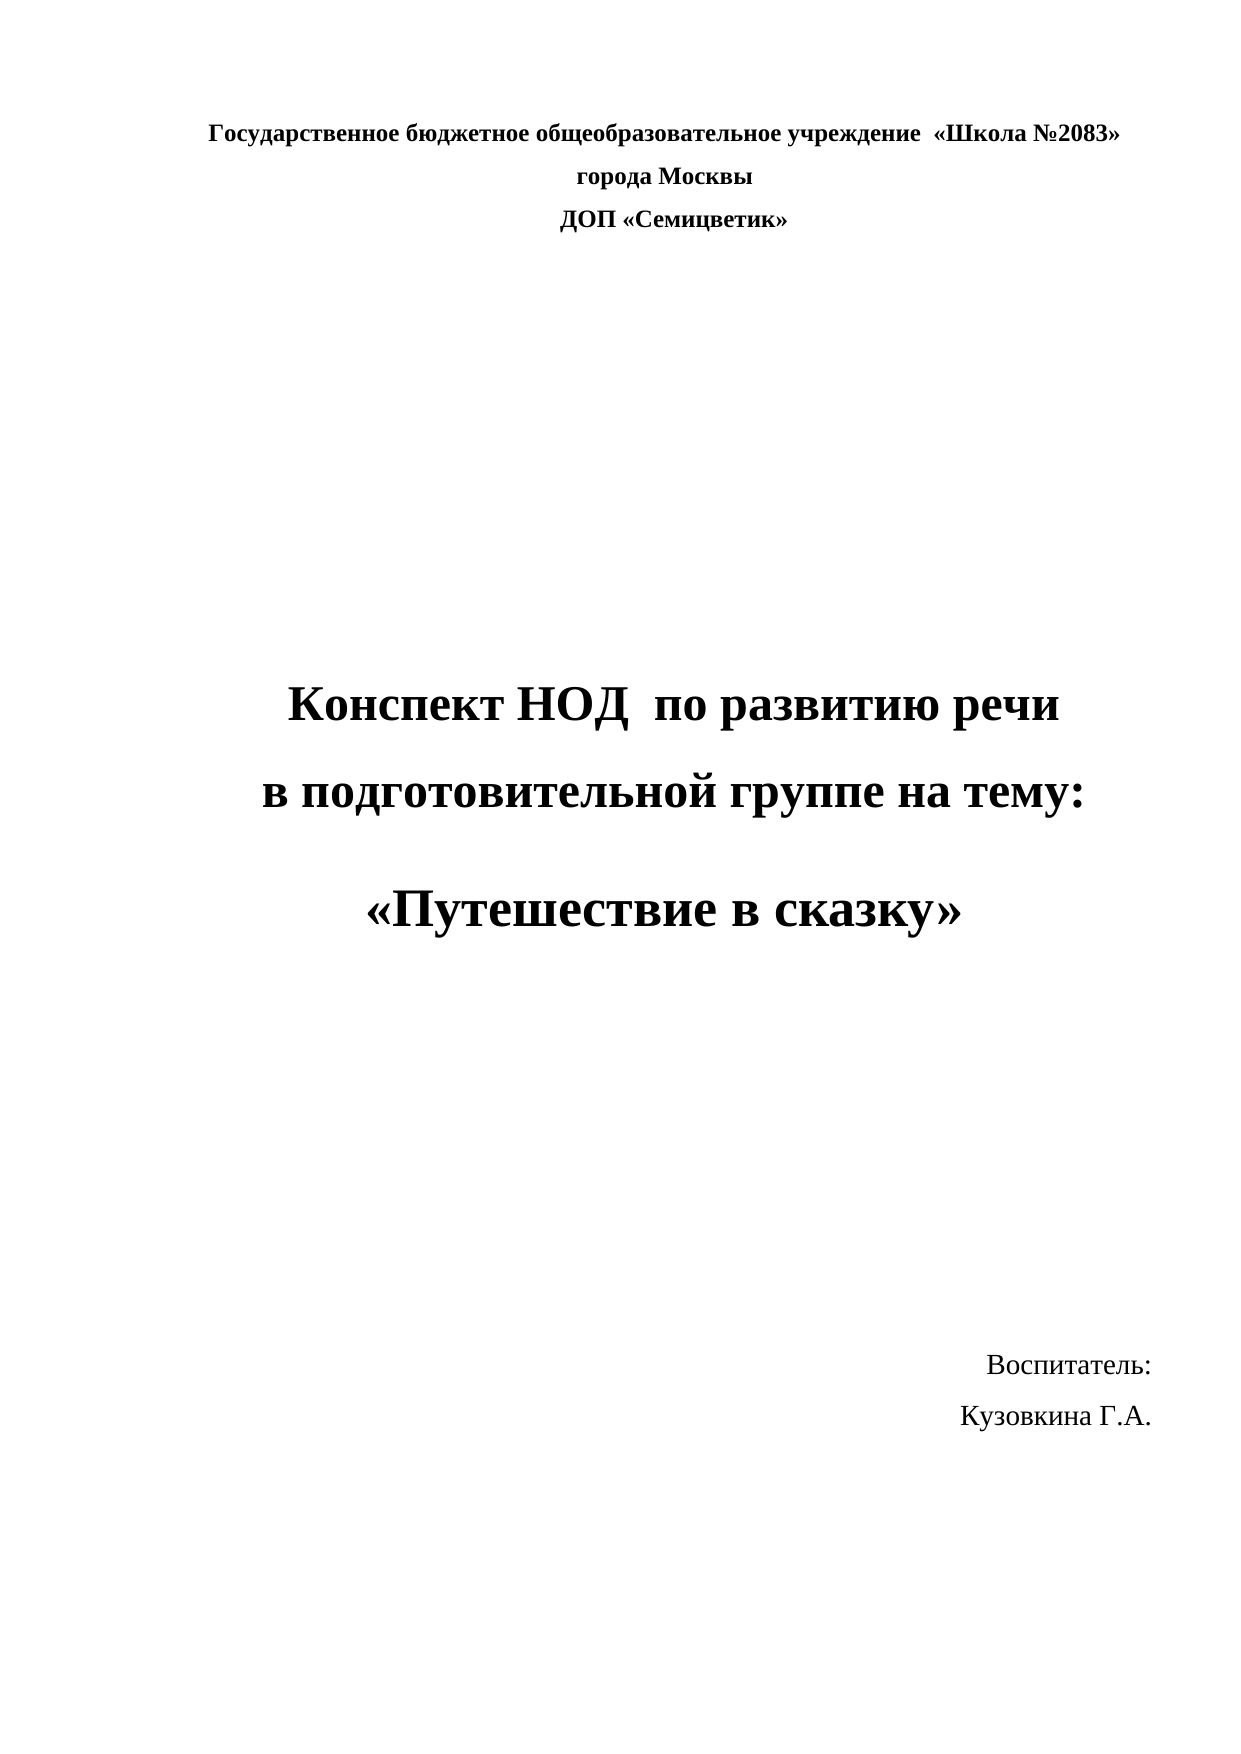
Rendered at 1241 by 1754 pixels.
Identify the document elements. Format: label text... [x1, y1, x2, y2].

text Кузовкина Г.А. [121, 1398, 1152, 1431]
text «Путешествие в сказку» [177, 876, 1152, 938]
text Конспект НОД по развитию речи [121, 674, 1152, 732]
text Воспитатель: [121, 1347, 1152, 1381]
text ДОП «Семицветик» [121, 204, 1152, 233]
text Государственное бюджетное общеобразовательное учреждение «Школа №2083» города Москвы [177, 118, 1152, 190]
text в подготовительной группе на тему: [121, 760, 1152, 818]
